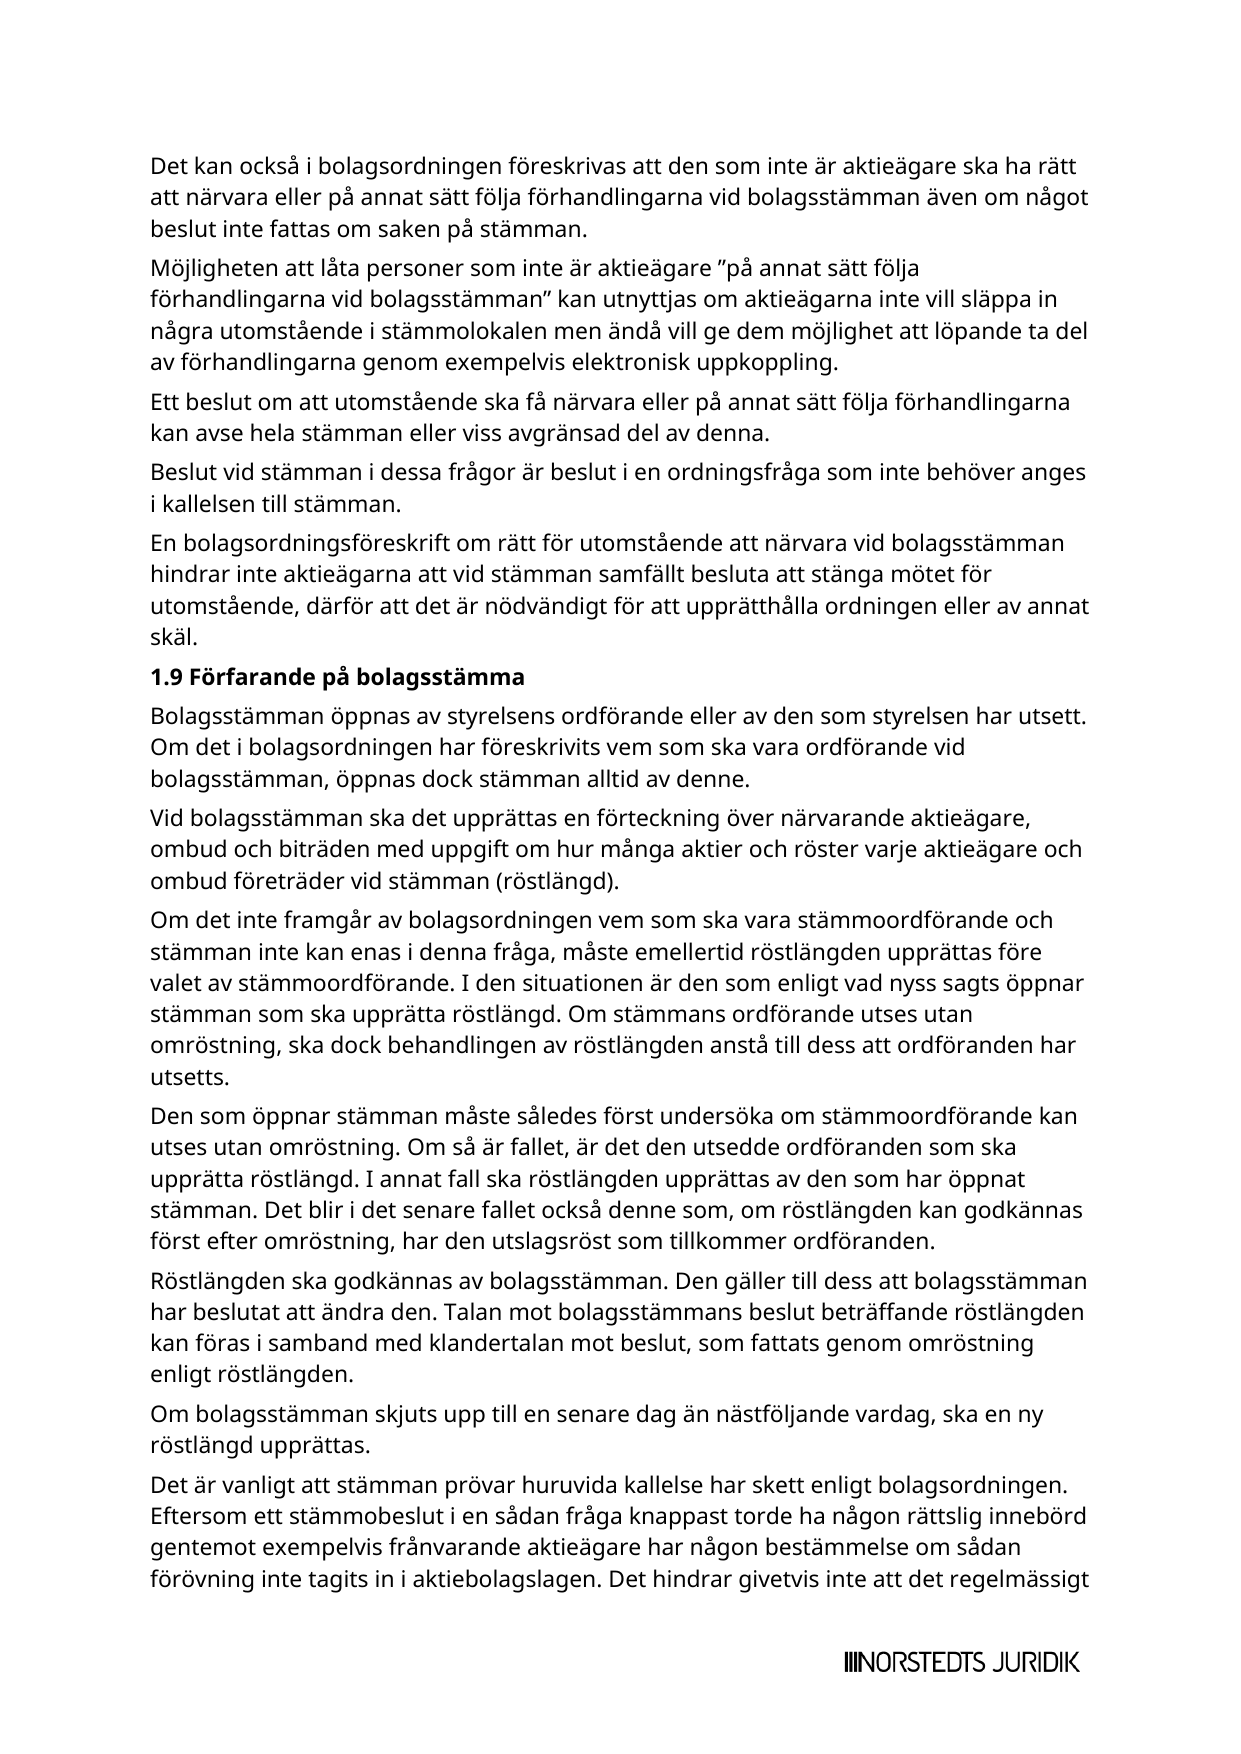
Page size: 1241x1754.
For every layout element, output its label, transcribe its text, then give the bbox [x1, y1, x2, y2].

text Om bolagsstämman skjuts upp till en senare dag än nästföljande vardag, ska en ny röstlängd upprättas. [150, 1398, 1090, 1460]
text Bolagsstämman öppnas av styrelsens ordförande eller av den som styrelsen har utsett. Om det i bolagsordningen har föreskrivits vem som ska vara ordförande vid bolagsstämman, öppnas dock stämman alltid av denne. [150, 700, 1090, 794]
text Ett beslut om att utomstående ska få närvara eller på annat sätt följa förhandlingarna kan avse hela stämman eller viss avgränsad del av denna. [150, 385, 1090, 448]
text Om det inte framgår av bolagsordningen vem som ska vara stämmoordförande och stämman inte kan enas i denna fråga, måste emellertid röstlängden upprättas före valet av stämmoordförande. I den situationen är den som enligt vad nyss sagts öppnar stämman som ska upprätta röstlängd. Om stämmans ordförande utses utan omröstning, ska dock behandlingen av röstlängden anstå till dess att ordföranden har utsetts. [150, 904, 1090, 1092]
text Möjligheten att låta personer som inte är aktieägare ”på annat sätt följa förhandlingarna vid bolagsstämman” kan utnyttjas om aktieägarna inte vill släppa in några utomstående i stämmolokalen men ändå vill ge dem möjlighet att löpande ta del av förhandlingarna genom exempelvis elektronisk uppkoppling. [150, 252, 1090, 377]
picture [836, 1629, 1091, 1695]
text Vid bolagsstämman ska det upprättas en förteckning över närvarande aktieägare, ombud och biträden med uppgift om hur många aktier och röster varje aktieägare och ombud företräder vid stämman (röstlängd). [150, 802, 1090, 896]
text 1.9 Förfarande på bolagsstämma [150, 660, 1090, 692]
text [150, 1469, 1090, 1594]
text Röstlängden ska godkännas av bolagsstämman. Den gäller till dess att bolagsstämman har beslutat att ändra den. Talan mot bolagsstämmans beslut beträffande röstlängden kan föras i samband med klandertalan mot beslut, som fattats genom omröstning enligt röstlängden. [150, 1264, 1090, 1389]
text Beslut vid stämman i dessa frågor är beslut i en ordningsfråga som inte behöver anges i kallelsen till stämman. [150, 456, 1090, 519]
text En bolagsordningsföreskrift om rätt för utomstående att närvara vid bolagsstämman hindrar inte aktieägarna att vid stämman samfällt besluta att stänga mötet för utomstående, därför att det är nödvändigt för att upprätthålla ordningen eller av annat skäl. [150, 527, 1090, 652]
text Det kan också i bolagsordningen föreskrivas att den som inte är aktieägare ska ha rätt att närvara eller på annat sätt följa förhandlingarna vid bolagsstämman även om något beslut inte fattas om saken på stämman. [150, 150, 1090, 244]
text Den som öppnar stämman måste således först undersöka om stämmoordförande kan utses utan omröstning. Om så är fallet, är det den utsedde ordföranden som ska upprätta röstlängd. I annat fall ska röstlängden upprättas av den som har öppnat stämman. Det blir i det senare fallet också denne som, om röstlängden kan godkännas först efter omröstning, har den utslagsröst som tillkommer ordföranden. [150, 1100, 1090, 1256]
